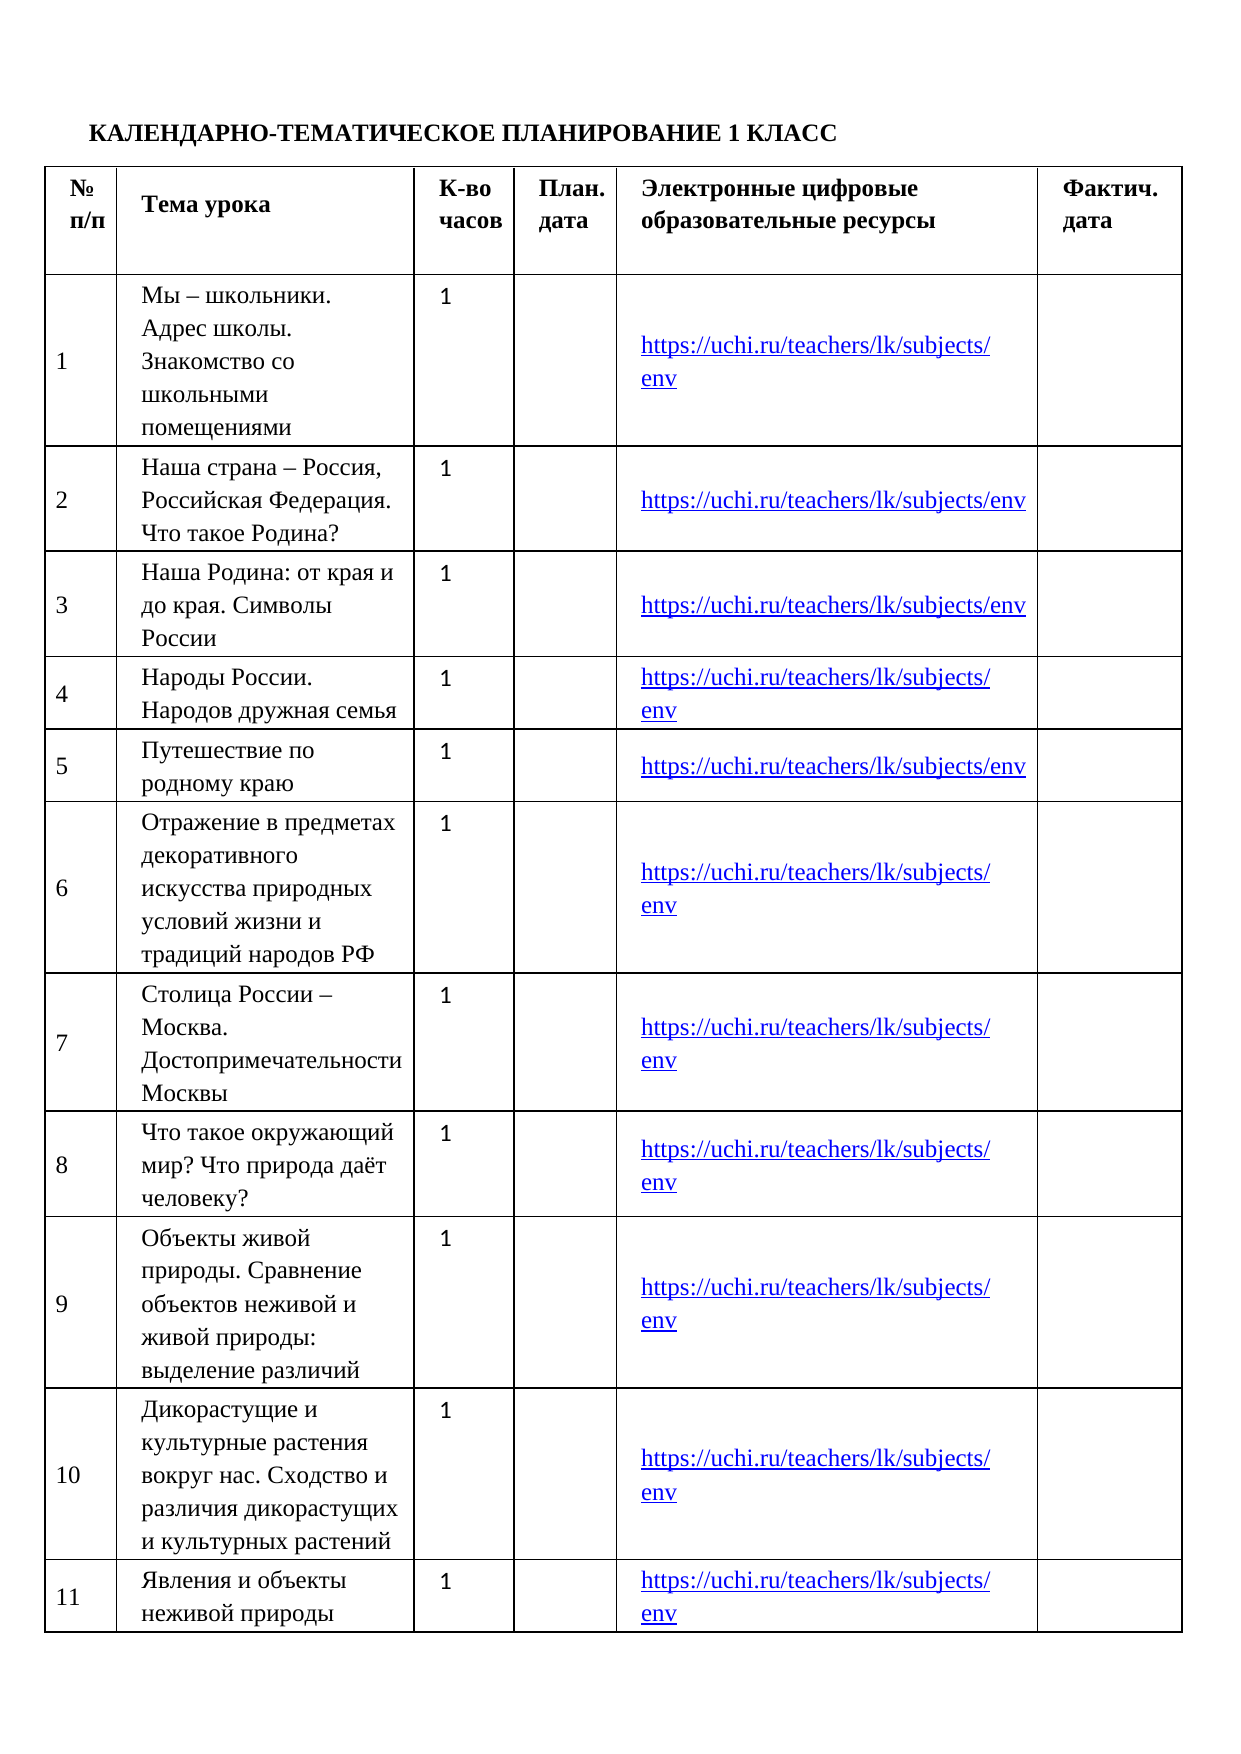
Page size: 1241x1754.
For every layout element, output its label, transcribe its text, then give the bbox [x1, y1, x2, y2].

table_cell [1038, 447, 1181, 550]
table_cell Наша страна – Россия, Российская Федерация. Что такое Родина? [117, 447, 413, 550]
table_header К-во часов [415, 167, 514, 273]
table_cell https://uchi.ru/teachers/lk/subjects/env [617, 730, 1037, 801]
table_cell 1 [415, 657, 513, 728]
table_cell [1038, 1217, 1181, 1387]
table_cell 1 [415, 275, 513, 445]
table_cell [515, 974, 616, 1110]
table_cell 1 [415, 802, 513, 972]
table_cell [1038, 730, 1181, 801]
table_cell 4 [46, 657, 116, 728]
table_cell [1038, 552, 1181, 656]
table_cell [1038, 974, 1181, 1110]
table_cell [515, 275, 616, 445]
text КАЛЕНДАРНО-ТЕМАТИЧЕСКОЕ ПЛАНИРОВАНИЕ 1 КЛАСС [88, 118, 1181, 147]
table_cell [617, 1389, 1037, 1559]
table_cell [515, 1560, 616, 1631]
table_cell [617, 1560, 1037, 1631]
table_cell https://uchi.ru/teachers/lk/subjects/env [617, 447, 1037, 550]
table_cell https://uchi.ru/teachers/lk/subjects/env [617, 552, 1037, 656]
table_cell [1038, 1560, 1181, 1631]
table_cell 2 [46, 447, 116, 550]
table_cell Что такое окружающий мир? Что природа даёт человеку? [117, 1112, 413, 1216]
table_cell Народы России. Народов дружная семья [117, 657, 413, 728]
table_cell 1 [415, 552, 513, 656]
table_cell 1 [415, 1217, 513, 1387]
table_cell 9 [46, 1217, 116, 1387]
table_cell 11 [46, 1560, 116, 1631]
table_cell https://uchi.ru/teachers/lk/subjects/env [617, 275, 1037, 445]
table_cell 1 [415, 730, 513, 801]
table_cell https://uchi.ru/teachers/lk/subjects/env [617, 974, 1037, 1110]
table_cell Отражение в предметах декоративного искусства природных условий жизни и традиций народов РФ [117, 802, 413, 972]
table_cell [1038, 657, 1181, 728]
table_cell Явления и объекты неживой природы [117, 1560, 413, 1631]
table_cell https://uchi.ru/teachers/lk/subjects/env [617, 1217, 1037, 1387]
table_cell 7 [46, 974, 116, 1110]
table_cell Мы – школьники. Адрес школы. Знакомство со школьными помещениями [117, 275, 413, 445]
table_header Тема урока [117, 167, 414, 273]
table_cell 10 [46, 1389, 116, 1559]
table_cell [1038, 275, 1181, 445]
table_cell Столица России ‒ Москва. Достопримечательности Москвы [117, 974, 413, 1110]
table_cell 5 [46, 730, 116, 801]
table_cell [515, 730, 616, 801]
table_cell [1038, 802, 1181, 972]
table_cell [515, 447, 616, 550]
table_cell [515, 552, 616, 656]
table_cell 1 [415, 1112, 513, 1216]
table_cell Объекты живой природы. Сравнение объектов неживой и живой природы: выделение различий [117, 1217, 413, 1387]
table_cell [1038, 1389, 1181, 1559]
table_cell 1 [46, 275, 116, 445]
table_cell 8 [46, 1112, 116, 1216]
table_cell Дикорастущие и культурные растения вокруг нас. Сходство и различия дикорастущих и культурных растений [117, 1389, 413, 1559]
table_cell https://uchi.ru/teachers/lk/subjects/env [617, 1112, 1037, 1216]
table_header Электронные цифровые образовательные ресурсы [617, 167, 1037, 273]
table_cell [515, 802, 616, 972]
table_cell 1 [415, 974, 513, 1110]
table_cell Наша Родина: от края и до края. Символы России [117, 552, 413, 656]
table_cell [515, 657, 616, 728]
table_cell 6 [46, 802, 116, 972]
table_cell 1 [415, 447, 513, 550]
table_cell https://uchi.ru/teachers/lk/subjects/env [617, 802, 1037, 972]
table_cell 1 [415, 1560, 513, 1631]
table_cell [515, 1217, 616, 1387]
table_header Фактич. дата [1038, 167, 1181, 273]
table_cell 3 [46, 552, 116, 656]
table_cell 1 [415, 1389, 513, 1559]
table_cell [1038, 1112, 1181, 1216]
table_cell [515, 1112, 616, 1216]
table_cell Путешествие по родному краю [117, 730, 413, 801]
table_header План. дата [515, 167, 616, 273]
table_header № п/п [46, 167, 116, 273]
table_cell [515, 1389, 616, 1559]
table_cell https://uchi.ru/teachers/lk/subjects/env [617, 657, 1037, 728]
